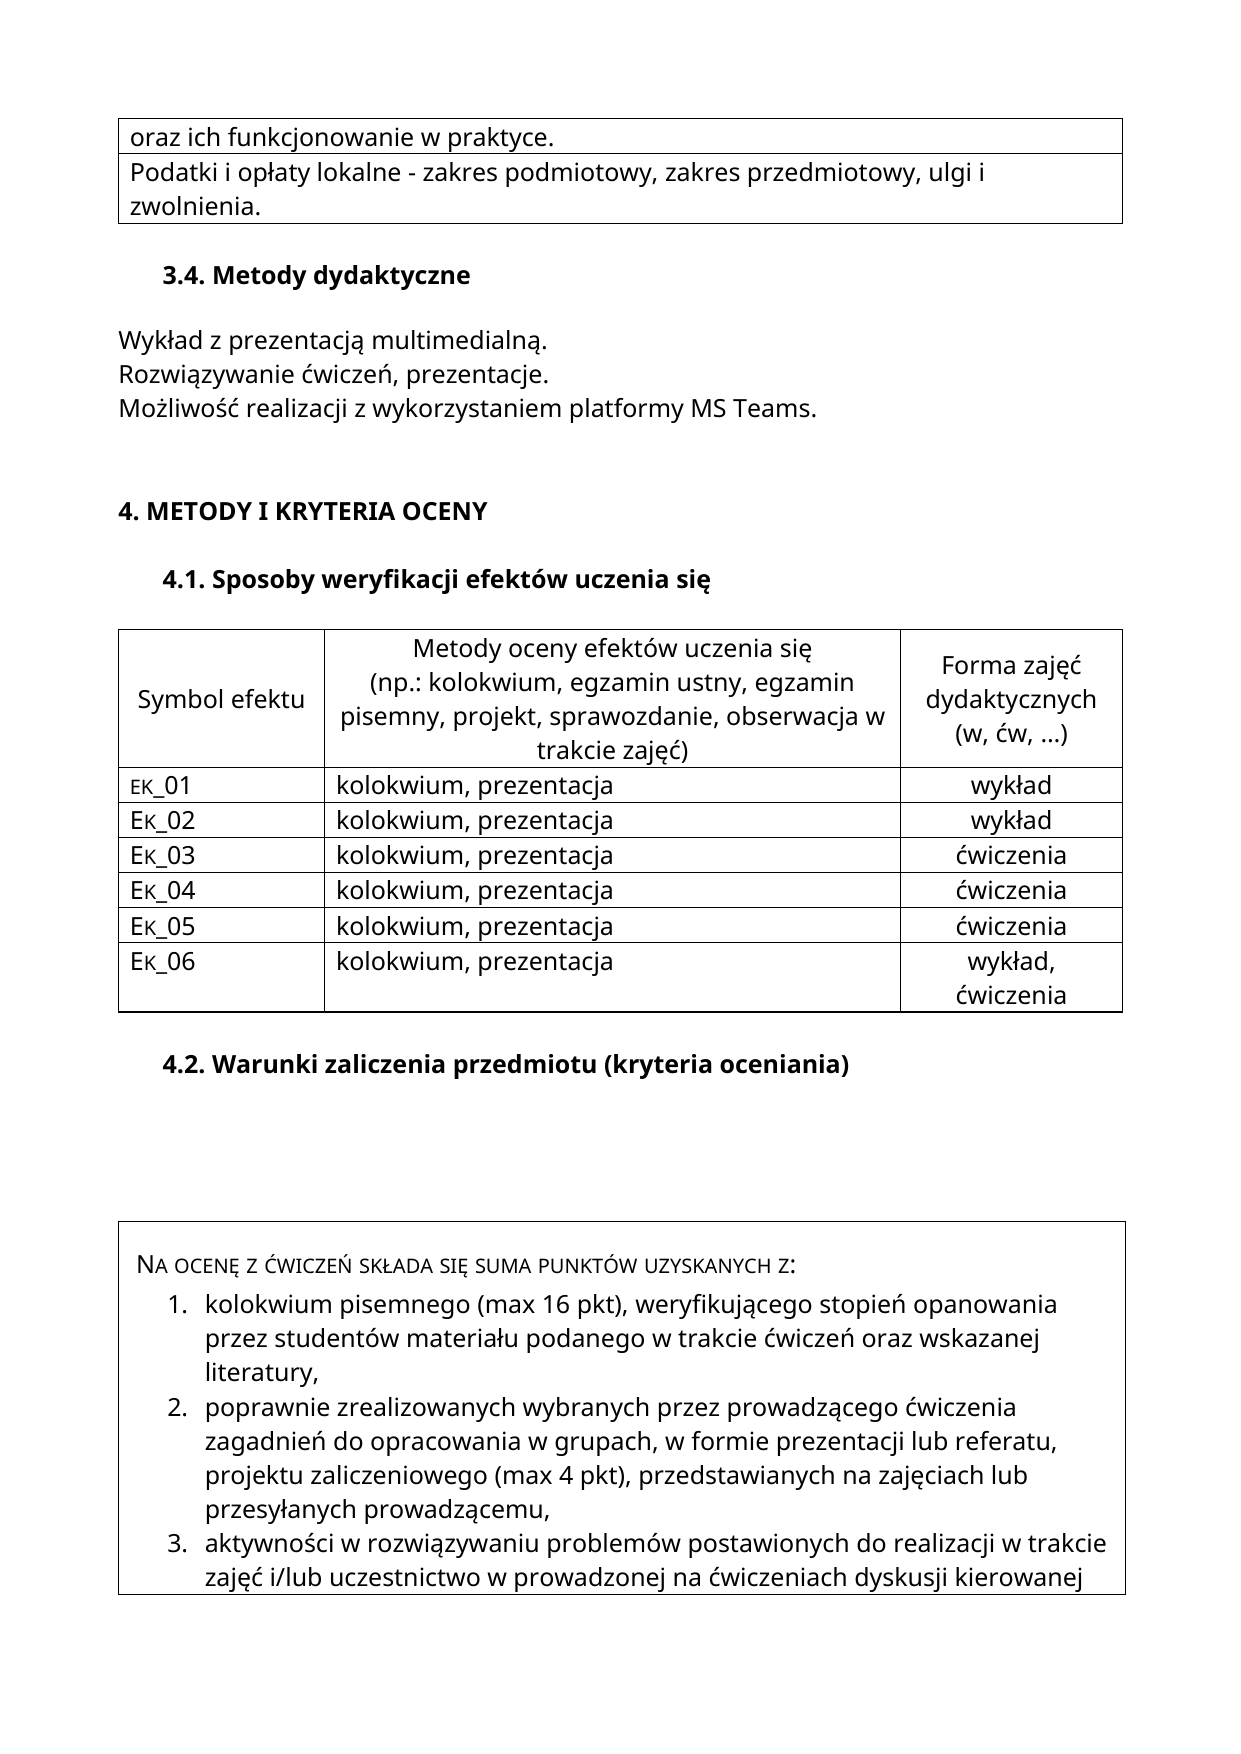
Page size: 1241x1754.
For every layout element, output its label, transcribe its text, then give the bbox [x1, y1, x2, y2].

table_cell wykład [901, 803, 1122, 837]
table_cell kolokwium, prezentacja [325, 838, 900, 872]
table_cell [119, 119, 1122, 153]
text 4. METODY I KRYTERIA OCENY [118, 493, 1122, 527]
table_header Symbol efektu [119, 630, 324, 767]
table_cell Ek_05 [119, 908, 324, 942]
table_header Metody oceny efektów uczenia się (np.: kolokwium, egzamin ustny, egzamin pisemny, projekt, sprawozdanie, obserwacja w trakcie zajęć) [325, 630, 900, 767]
table_cell Podatki i opłaty lokalne - zakres podmiotowy, zakres przedmiotowy, ulgi i zwolnienia. [119, 154, 1122, 222]
table_cell wykład [901, 768, 1122, 802]
table_cell kolokwium, prezentacja [325, 803, 900, 837]
text 3.4. Metody dydaktyczne [162, 257, 1122, 292]
table_cell ćwiczenia [901, 908, 1122, 942]
table_cell Ek_04 [119, 873, 324, 907]
text Rozwiązywanie ćwiczeń, prezentacje. [118, 357, 1122, 391]
text Wykład z prezentacją multimedialną. [118, 323, 1122, 357]
table_cell kolokwium, prezentacja [325, 943, 900, 1011]
table_cell Ek_02 [119, 803, 324, 837]
table_cell Ek_06 [119, 943, 324, 1011]
table_cell kolokwium, prezentacja [325, 768, 900, 802]
table_cell kolokwium, prezentacja [325, 908, 900, 942]
text Możliwość realizacji z wykorzystaniem platformy MS Teams. [118, 391, 1122, 425]
text 4.2. Warunki zaliczenia przedmiotu (kryteria oceniania) [162, 1046, 1122, 1081]
table_cell ek_01 [119, 768, 324, 802]
table_cell Ek_03 [119, 838, 324, 872]
text 4.1. Sposoby weryfikacji efektów uczenia się [162, 561, 1122, 595]
table_cell ćwiczenia [901, 838, 1122, 872]
table_cell kolokwium, prezentacja [325, 873, 900, 907]
table_header Forma zajęć dydaktycznych (w, ćw, …) [901, 630, 1122, 767]
table_cell ćwiczenia [901, 873, 1122, 907]
table_cell wykład, ćwiczenia [901, 943, 1122, 1011]
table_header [119, 1222, 1125, 1593]
